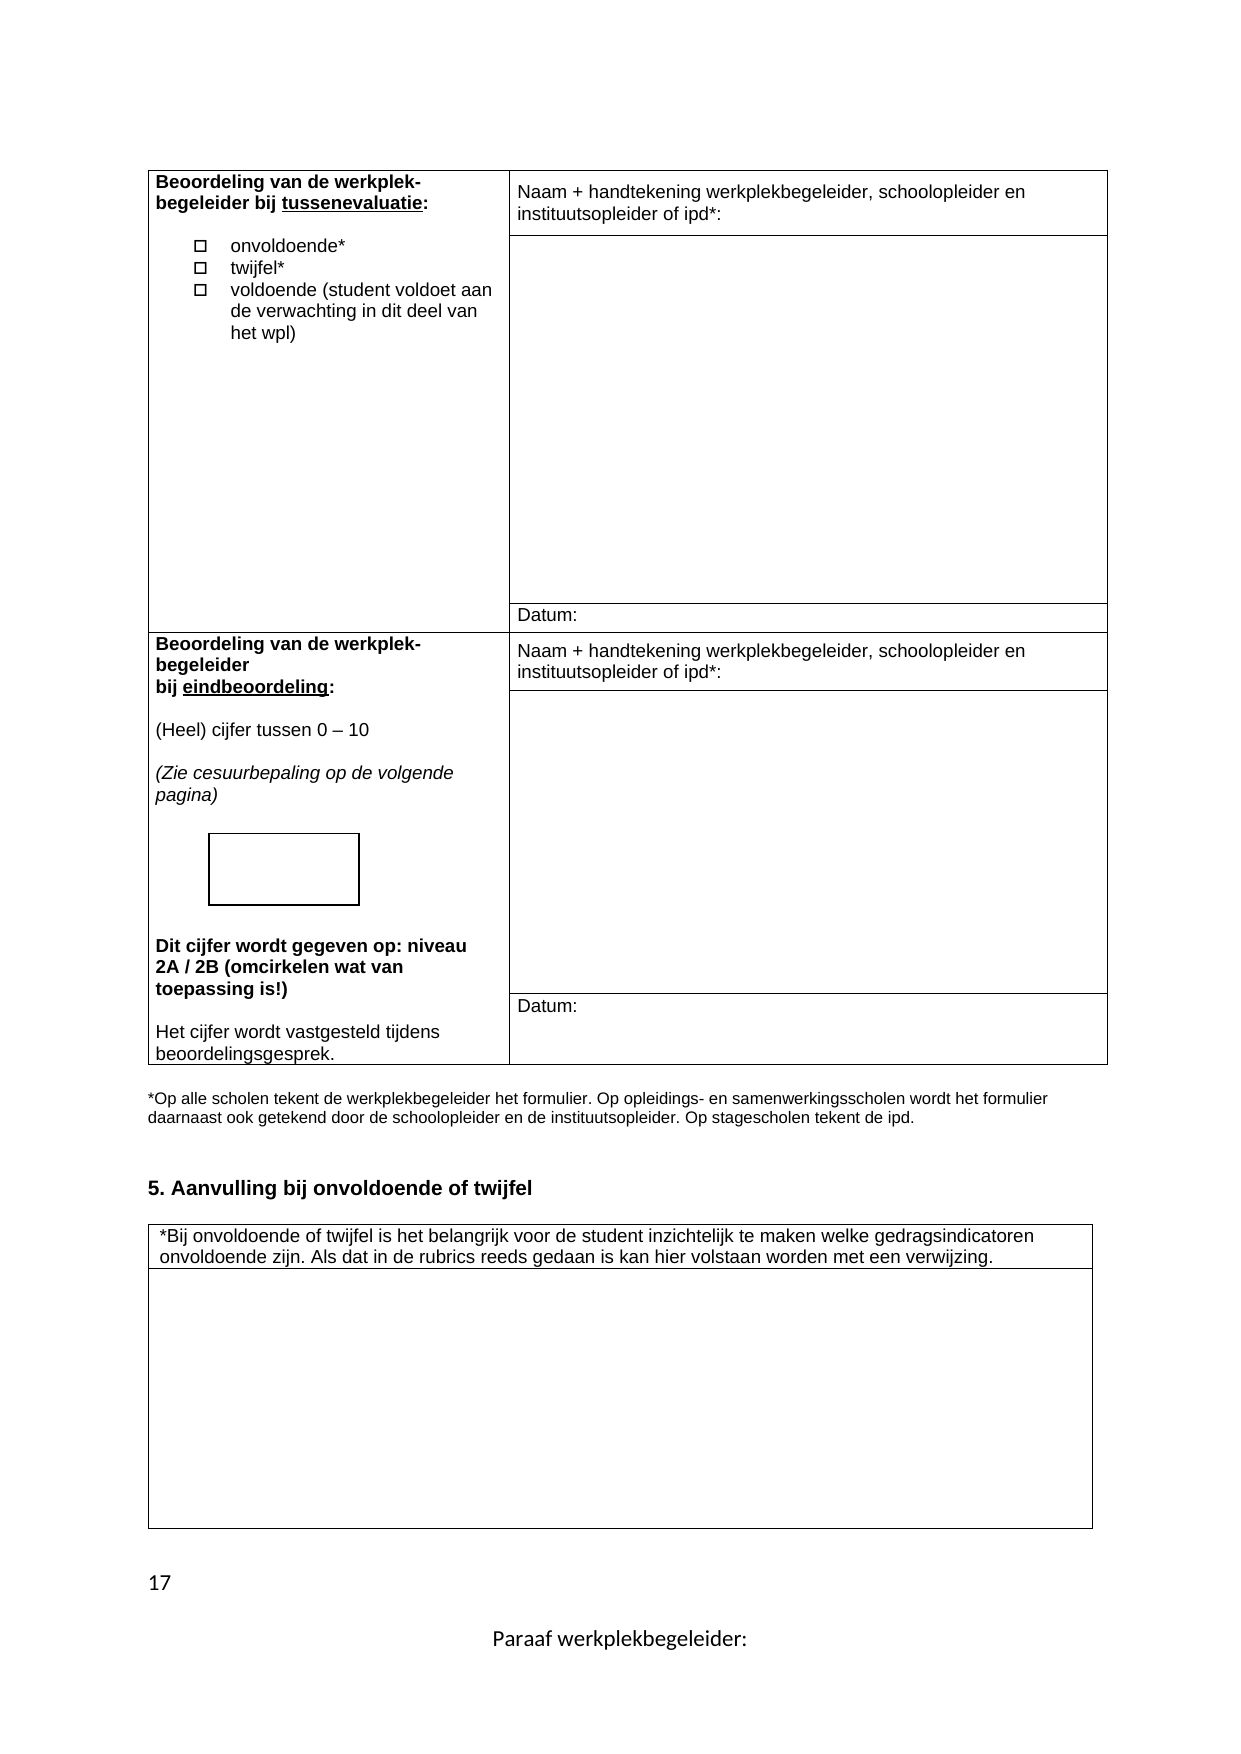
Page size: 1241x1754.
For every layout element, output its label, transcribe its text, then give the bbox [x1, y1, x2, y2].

table_cell Naam + handtekening werkplekbegeleider, schoolopleider en instituutsopleider of ipd*: [510, 633, 1107, 690]
table_header Beoordeling van de werkplek-begeleider bij tussenevaluatie: onvoldoende* twijfel* voldoende (student voldoet aan de verwachting in dit deel van het wpl) [149, 171, 509, 632]
table_header Naam + handtekening werkplekbegeleider, schoolopleider en instituutsopleider of ipd*: [510, 171, 1107, 235]
table_cell Datum: [510, 994, 1107, 1064]
text 5. Aanvulling bij onvoldoende of twijfel [148, 1176, 1093, 1199]
table_cell [510, 691, 1107, 993]
table_cell [149, 1269, 1092, 1527]
table_cell Beoordeling van de werkplek-begeleider bij eindbeoordeling: (Heel) cijfer tussen 0 – 10 (Zie cesuurbepaling op de volgende pagina) Dit cijfer wordt gegeven op: niveau 2A / 2B (omcirkelen wat van toepassing is!) Het cijfer wordt vastgesteld tijdens beoordelingsgesprek. [149, 633, 509, 1064]
table_cell Datum: [510, 604, 1107, 632]
text *Op alle scholen tekent de werkplekbegeleider het formulier. Op opleidings- en samenwerkingsscholen wordt het formulier daarnaast ook getekend door de schoolopleider en de instituutsopleider. Op stagescholen tekent de ipd. [148, 1089, 1093, 1127]
table_cell [510, 236, 1107, 602]
table_header *Bij onvoldoende of twijfel is het belangrijk voor de student inzichtelijk te maken welke gedragsindicatoren onvoldoende zijn. Als dat in de rubrics reeds gedaan is kan hier volstaan worden met een verwijzing. [149, 1225, 1092, 1268]
